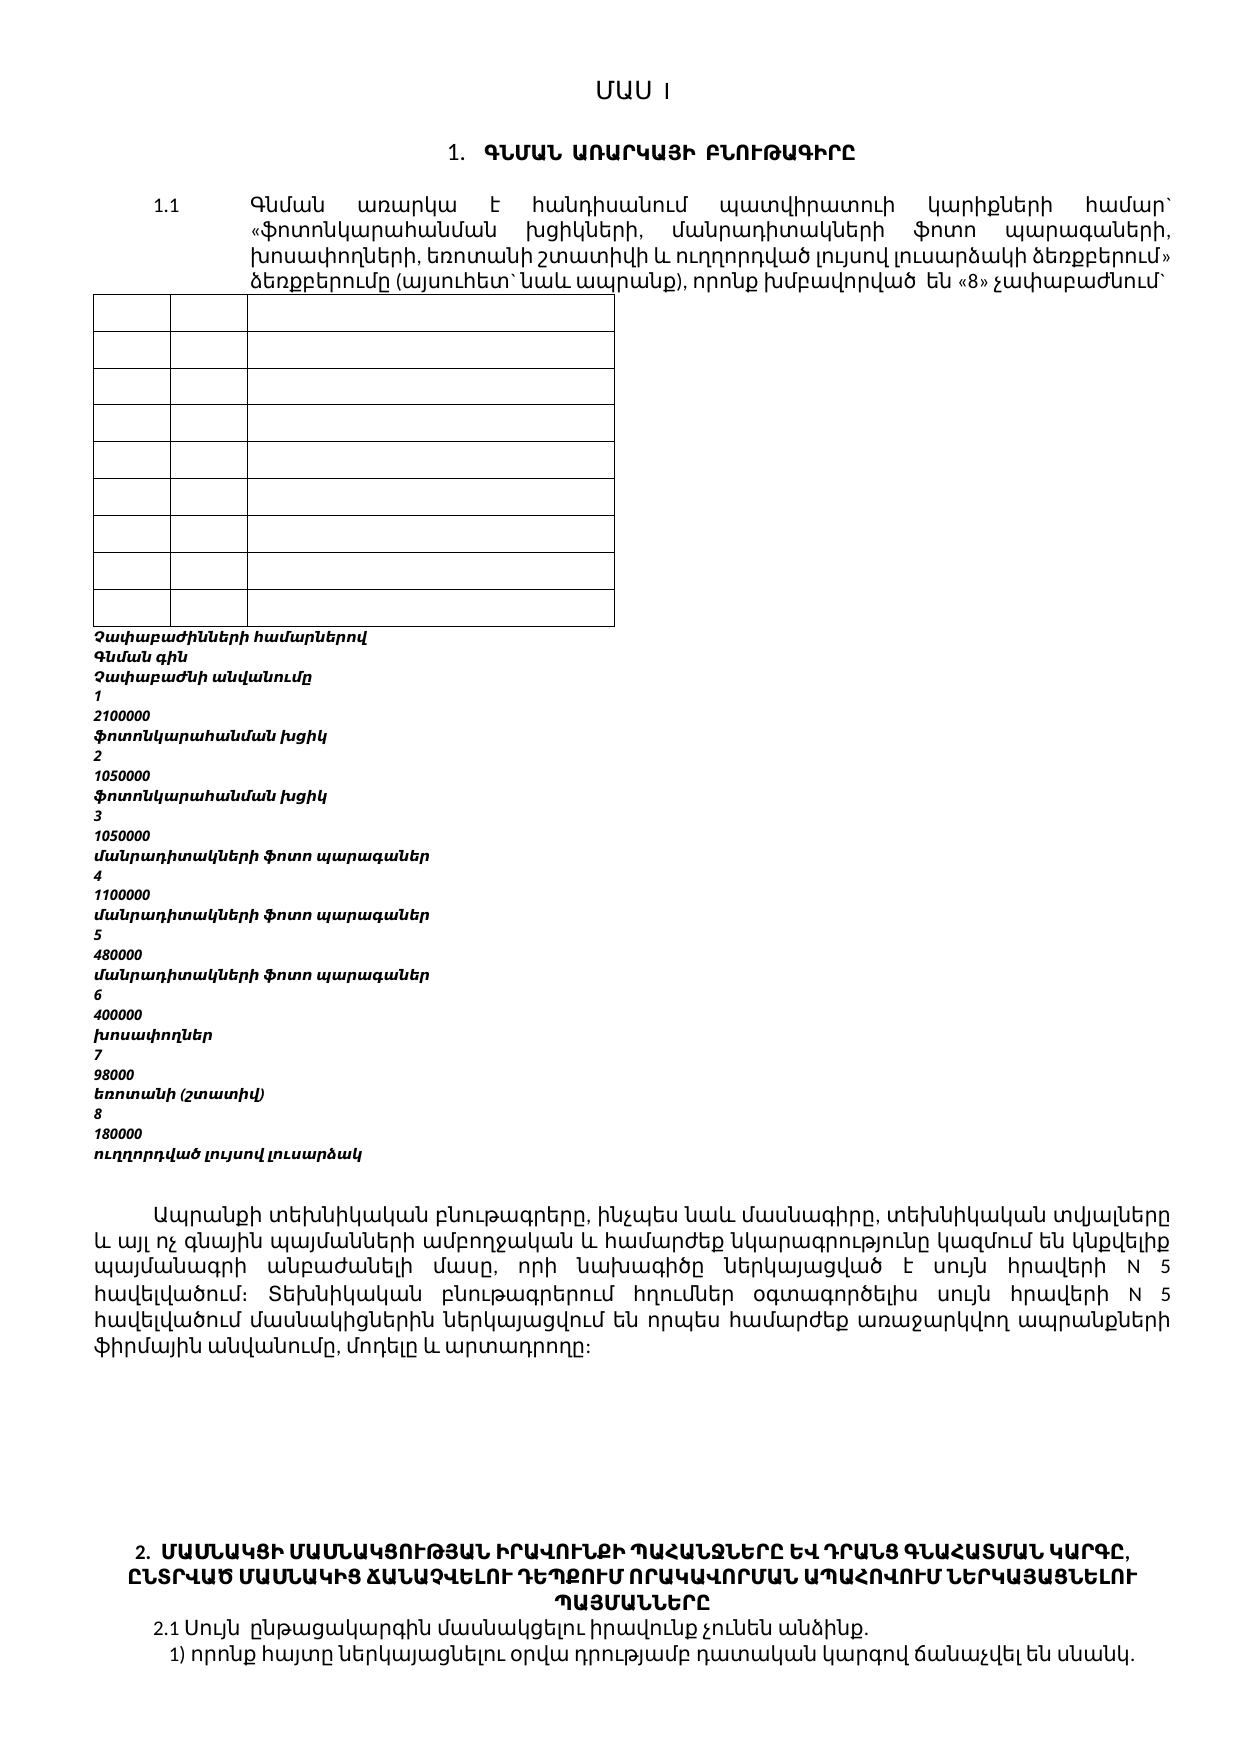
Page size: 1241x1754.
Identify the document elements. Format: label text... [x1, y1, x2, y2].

text ՄԱՍ I [94, 75, 1171, 106]
text 2.1 Սույն ընթացակարգին մասնակցելու իրավունք չունեն անձինք. [94, 1615, 1171, 1641]
subtitle Գնման առարկա է հանդիսանում պատվիրատուի կարիքների համար` «ֆոտոնկարահանման խցիկների, մանրադիտակների ֆոտո պարագաների, խոսափողների, եռոտանի շտատիվի և ուղղորդված լույսով լուսարձակի ձեռքբերում» ձեռքբերումը (այսուհետ` նաև ապրանք), որոնք խմբավորված են «8» չափաբաժնում` [153, 192, 1171, 294]
text 2. ՄԱՍՆԱԿՑԻ ՄԱՍՆԱԿՑՈՒԹՅԱՆ ԻՐԱՎՈՒՆՔԻ ՊԱՀԱՆՋՆԵՐԸ ԵՎ ԴՐԱՆՑ ԳՆԱՀԱՏՄԱՆ ԿԱՐԳԸ, ԸՆՏՐՎԱԾ ՄԱՍՆԱԿԻՑ ՃԱՆԱՉՎԵԼՈՒ ԴԵՊՔՈՒՄ ՈՐԱԿԱՎՈՐՄԱՆ ԱՊԱՀՈՎՈՒՄ ՆԵՐԿԱՅԱՑՆԵԼՈՒ ՊԱՅՄԱՆՆԵՐԸ [94, 1539, 1171, 1615]
text Ապրանքի տեխնիկական բնութագրերը, ինչպես նաև մասնագիրը, տեխնիկական տվյալները և այլ ոչ գնային պայմանների ամբողջական և համարժեք նկարագրությունը կազմում են կնքվելիք պայմանագրի անբաժանելի մասը, որի նախագիծը ներկայացված է սույն հրավերի N 5 հավելվածում։ Տեխնիկական բնութագրերում հղումներ օգտագործելիս սույն հրավերի N 5 հավելվածում մասնակիցներին ներկայացվում են որպես համարժեք առաջարկվող ապրանքների ֆիրմային անվանումը, մոդելը և արտադրողը: [94, 1203, 1171, 1358]
text 1) որոնք հայտը ներկայացնելու օրվա դրությամբ դատական կարգով ճանաչվել են սնանկ. [94, 1641, 1171, 1666]
list ԳՆՄԱՆ ԱՌԱՐԿԱՅԻ ԲՆՈՒԹԱԳԻՐԸ [131, 136, 1171, 167]
